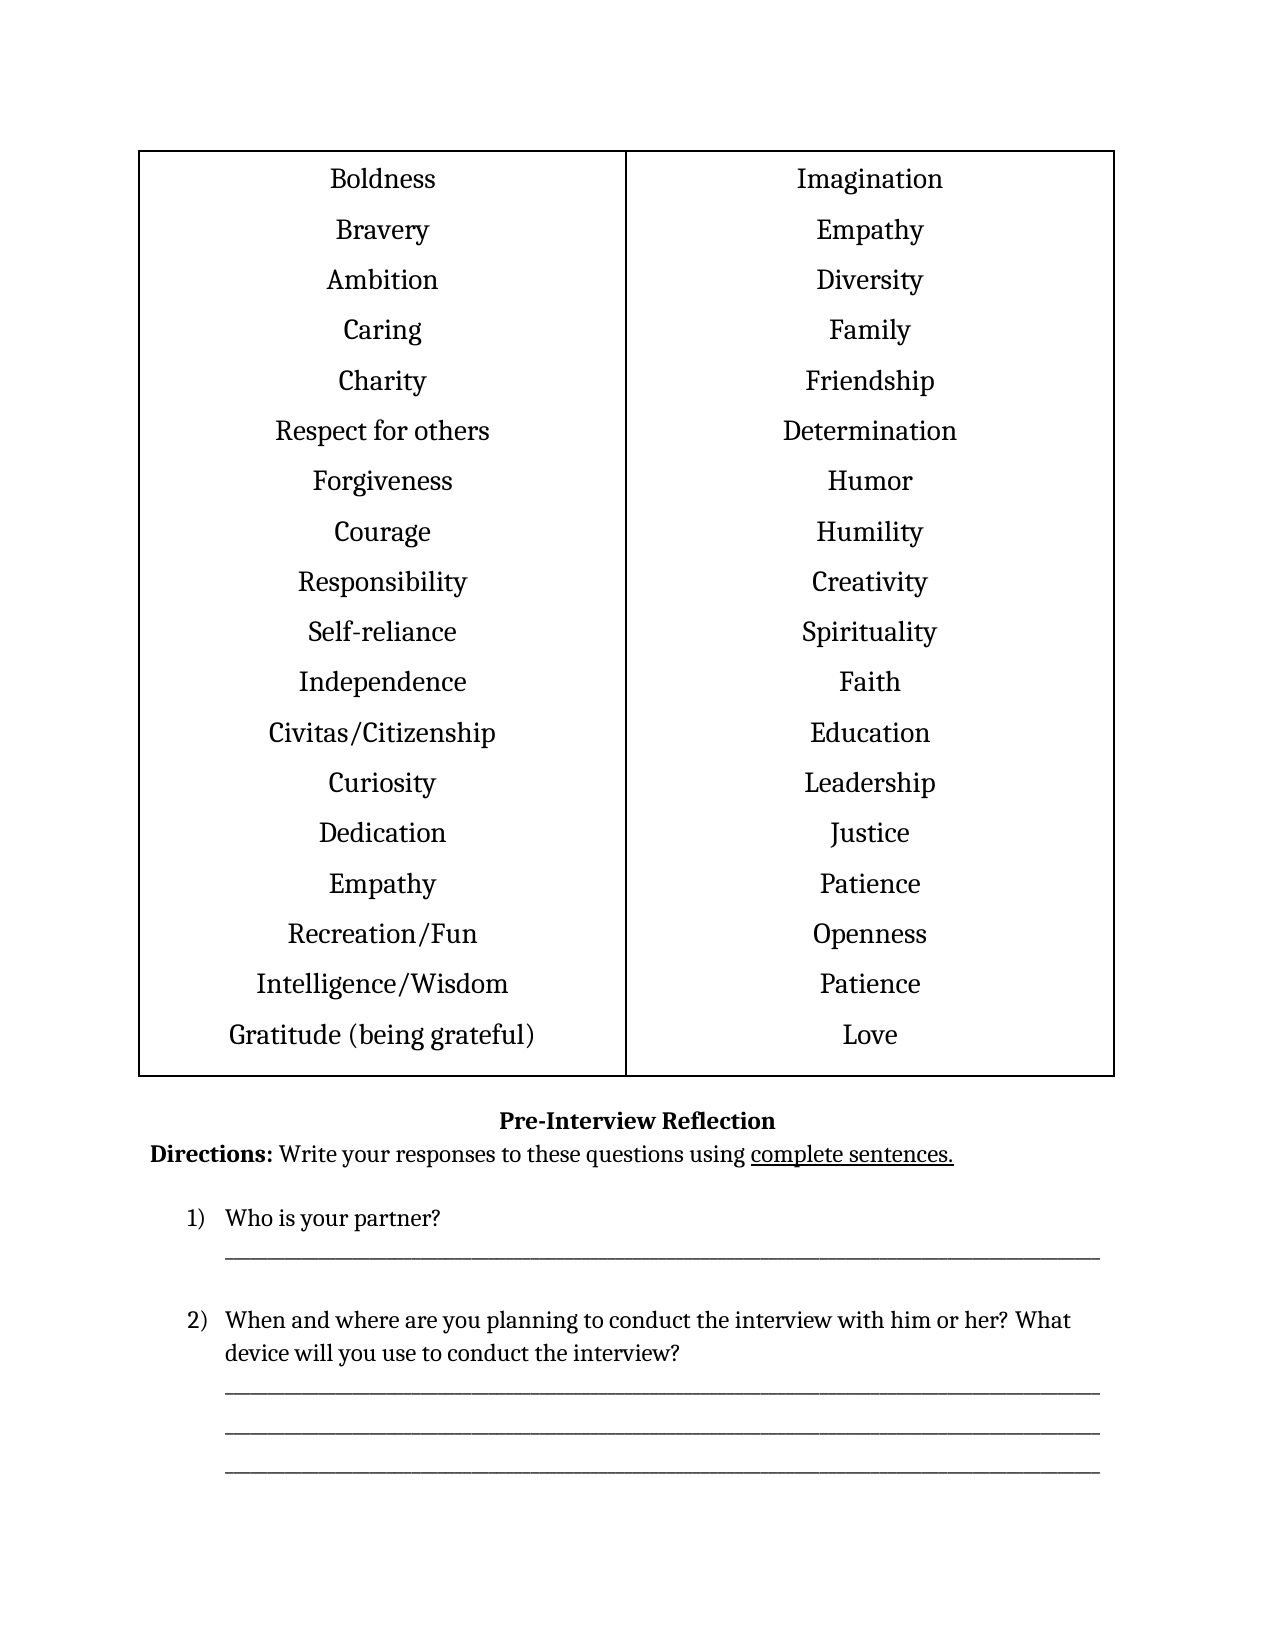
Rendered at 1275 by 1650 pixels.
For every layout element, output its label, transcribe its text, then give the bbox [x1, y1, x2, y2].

text _______________________________________________________________________________________________________ [150, 1236, 1125, 1263]
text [150, 1412, 1125, 1438]
list Who is your partner? [187, 1203, 1125, 1232]
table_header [627, 152, 1113, 1075]
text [150, 1451, 1125, 1477]
text _______________________________________________________________________________________________________ [150, 1372, 1125, 1398]
list When and where are you planning to conduct the interview with him or her? What device will you use to conduct the interview? [187, 1306, 1125, 1368]
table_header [140, 152, 625, 1075]
text Directions: Write your responses to these questions using complete sentences. [150, 1140, 1125, 1169]
text Pre-Interview Reflection [150, 1107, 1125, 1136]
